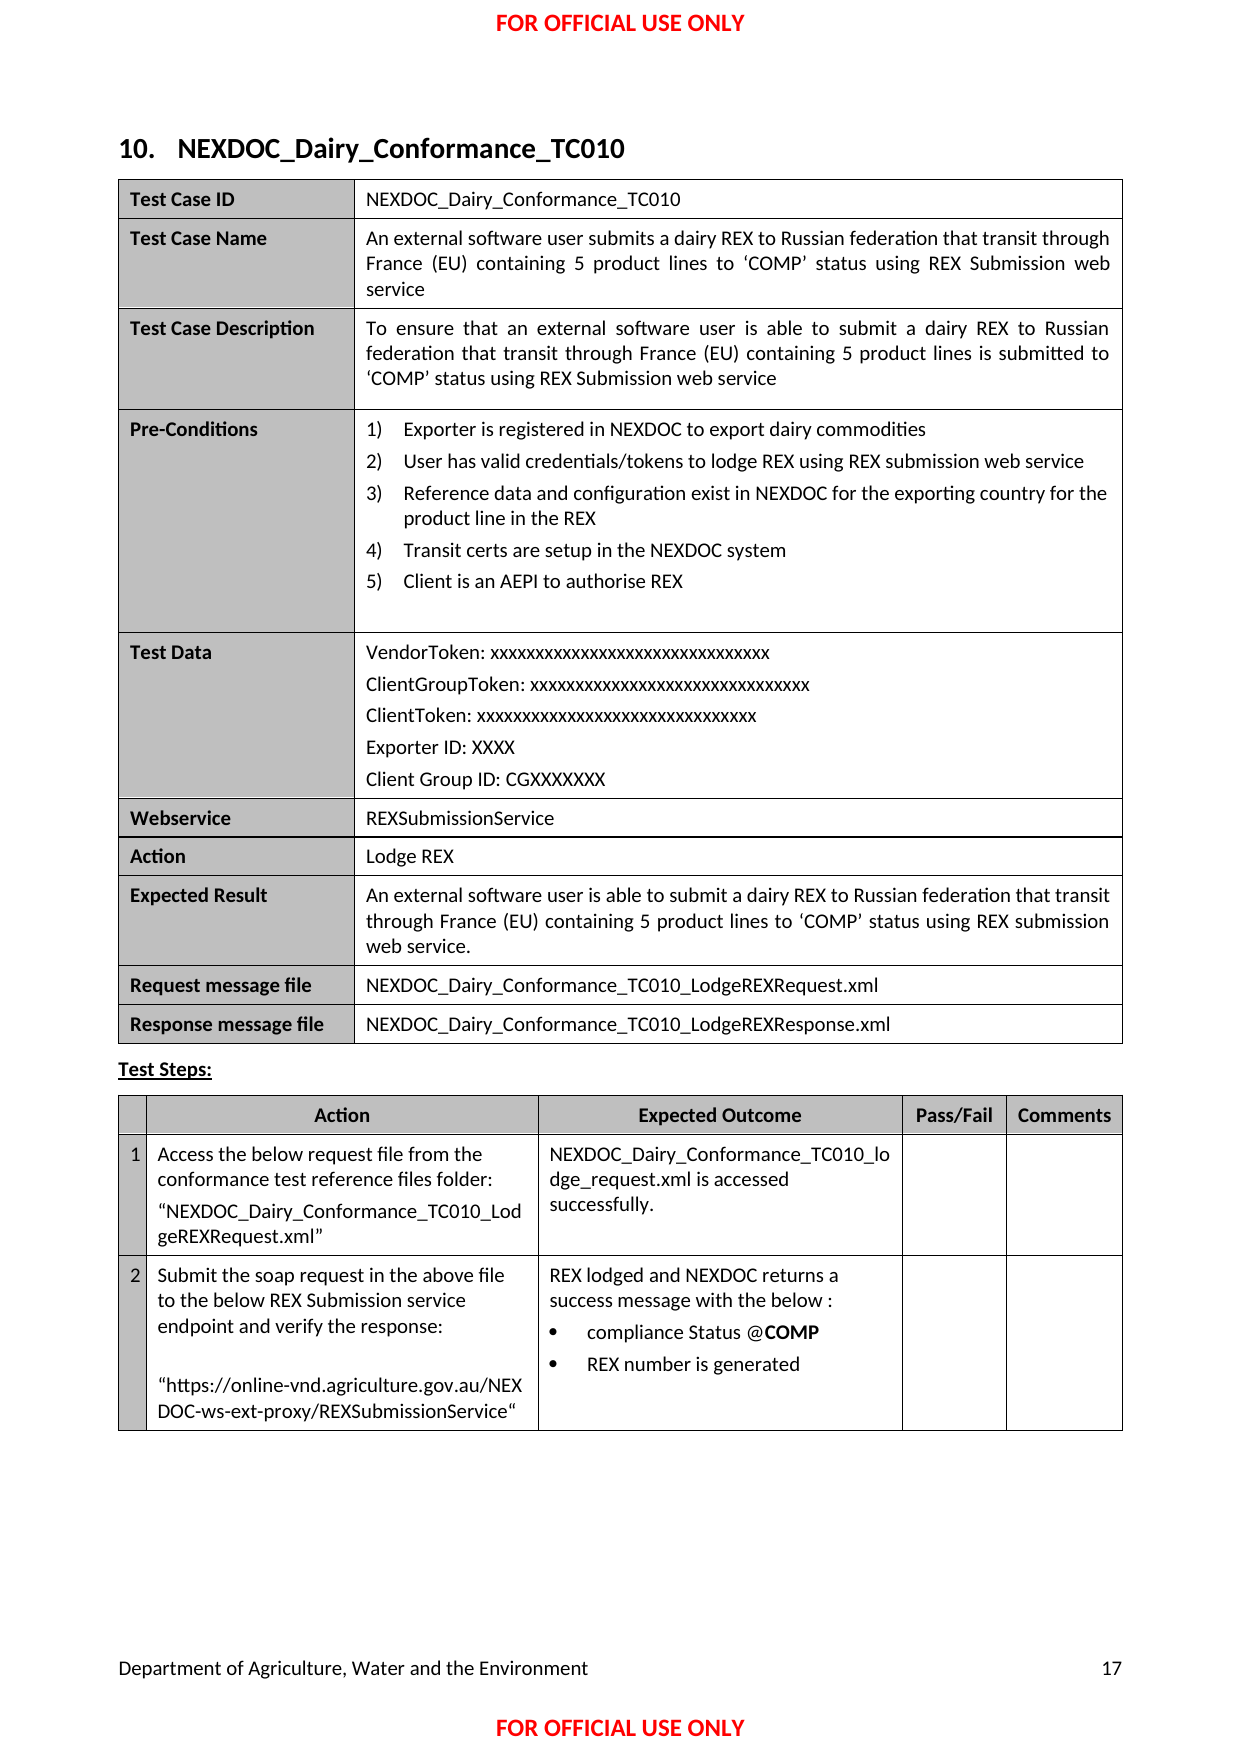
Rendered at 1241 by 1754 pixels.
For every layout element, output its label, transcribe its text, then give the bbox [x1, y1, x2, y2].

table_header Action [147, 1096, 538, 1133]
table_cell Response message file [119, 1005, 354, 1043]
table_cell [1007, 1135, 1122, 1255]
text Test Steps: [118, 1057, 1122, 1082]
table_cell NEXDOC_Dairy_Conformance_TC010_lodge_request.xml is accessed successfully. [539, 1135, 902, 1255]
table_cell To ensure that an external software user is able to submit a dairy REX to Russian federation that transit through France (EU) containing 5 product lines is submitted to ‘COMP’ status using REX Submission web service [355, 309, 1122, 409]
table_cell Request message file [119, 966, 354, 1004]
table_cell VendorToken: xxxxxxxxxxxxxxxxxxxxxxxxxxxxxxx ClientGroupToken: xxxxxxxxxxxxxxxxxxxxxxxxxxxxxxx ClientToken: xxxxxxxxxxxxxxxxxxxxxxxxxxxxxxx Exporter ID: XXXX Client Group ID: CGXXXXXXX [355, 633, 1122, 797]
table_header NEXDOC_Dairy_Conformance_TC010 [355, 180, 1122, 218]
table_header Expected Outcome [539, 1096, 902, 1133]
table_cell Exporter is registered in NEXDOC to export dairy commodities User has valid credentials/tokens to lodge REX using REX submission web service Reference data and configuration exist in NEXDOC for the exporting country for the product line in the REX Transit certs are setup in the NEXDOC system Client is an AEPI to authorise REX [355, 410, 1122, 632]
table_cell NEXDOC_Dairy_Conformance_TC010_LodgeREXRequest.xml [355, 966, 1122, 1004]
table_cell NEXDOC_Dairy_Conformance_TC010_LodgeREXResponse.xml [355, 1005, 1122, 1043]
table_cell Expected Result [119, 876, 354, 965]
table_cell REX lodged and NEXDOC returns a success message with the below : compliance Status @COMP REX number is generated [539, 1256, 902, 1430]
table_cell Test Case Description [119, 309, 354, 409]
table_cell Test Data [119, 633, 354, 797]
table_header Comments [1007, 1096, 1122, 1133]
table_cell 2 [119, 1256, 146, 1430]
table_cell An external software user is able to submit a dairy REX to Russian federation that transit through France (EU) containing 5 product lines to ‘COMP’ status using REX submission web service. [355, 876, 1122, 965]
table_cell REXSubmissionService [355, 799, 1122, 836]
subtitle NEXDOC_Dairy_Conformance_TC010 [118, 131, 1122, 166]
table_cell Access the below request file from the conformance test reference files folder: “NEXDOC_Dairy_Conformance_TC010_LodgeREXRequest.xml” [147, 1135, 538, 1255]
table_cell Webservice [119, 799, 354, 836]
table_header [119, 1096, 146, 1133]
table_cell [1007, 1256, 1122, 1430]
table_cell [903, 1256, 1006, 1430]
table_cell [903, 1135, 1006, 1255]
table_cell Pre-Conditions [119, 410, 354, 632]
table_cell Submit the soap request in the above file to the below REX Submission service endpoint and verify the response: “https://online-vnd.agriculture.gov.au/NEXDOC-ws-ext-proxy/REXSubmissionService“ [147, 1256, 538, 1430]
table_cell Lodge REX [355, 838, 1122, 875]
table_header Pass/Fail [903, 1096, 1006, 1133]
table_cell Test Case Name [119, 219, 354, 307]
table_cell 1 [119, 1135, 146, 1255]
table_header Test Case ID [119, 180, 354, 218]
table_cell An external software user submits a dairy REX to Russian federation that transit through France (EU) containing 5 product lines to ‘COMP’ status using REX Submission web service [355, 219, 1122, 307]
table_cell Action [119, 838, 354, 875]
